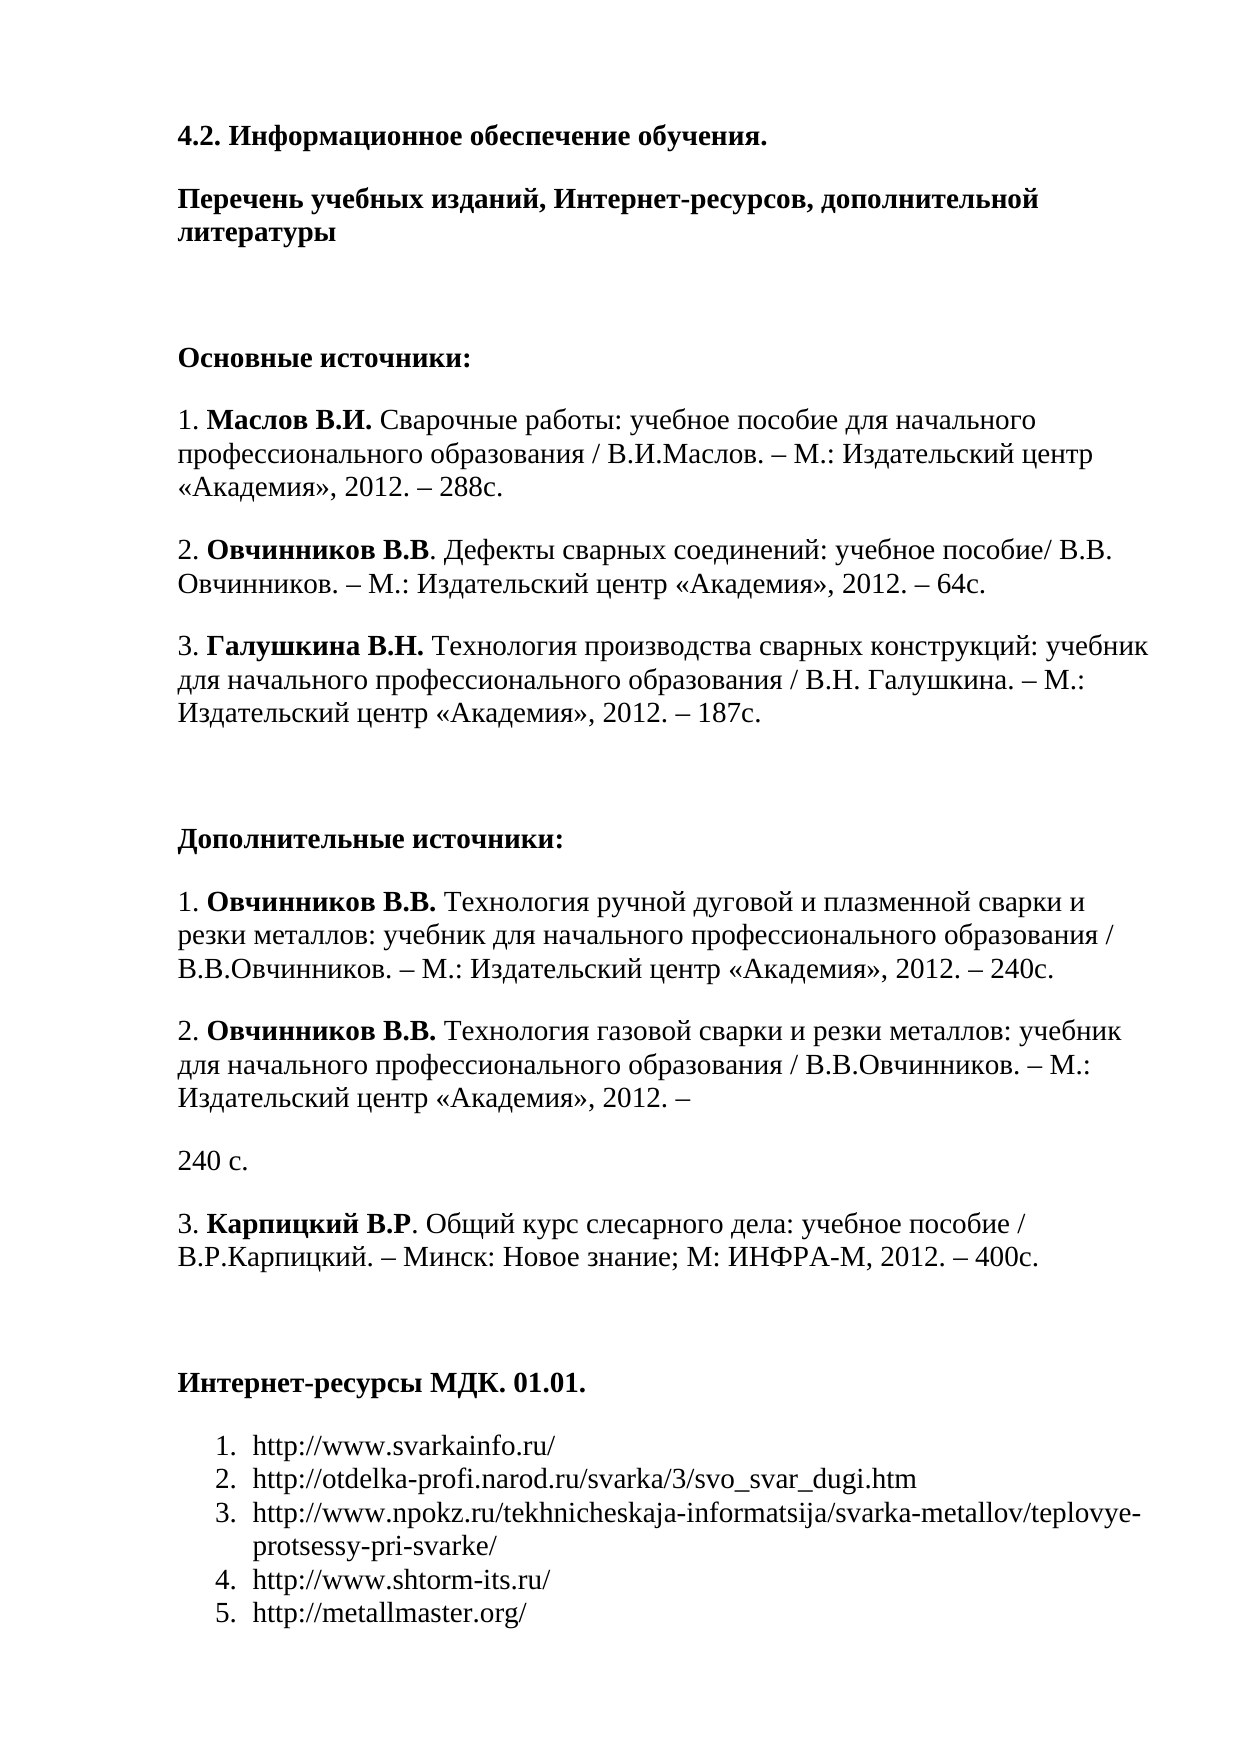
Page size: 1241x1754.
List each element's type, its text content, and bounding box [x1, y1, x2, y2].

text 2. Овчинников В.В. Технология газовой сварки и резки металлов: учебник для начального профессионального образования / В.В.Овчинников. – М.: Издательский центр «Академия», 2012. – [177, 1013, 1152, 1114]
text 2. Овчинников В.В. Дефекты сварных соединений: учебное пособие/ В.В. Овчинников. – М.: Издательский центр «Академия», 2012. – 64с. [177, 532, 1152, 599]
text 1. Маслов В.И. Сварочные работы: учебное пособие для начального профессионального образования / В.И.Маслов. – М.: Издательский центр «Академия», 2012. – 288с. [177, 402, 1152, 503]
text 4.2. Информационное обеспечение обучения. [177, 118, 1152, 152]
text 3. Карпицкий В.Р. Общий курс слесарного дела: учебное пособие / В.Р.Карпицкий. – Минск: Новое знание; М: ИНФРА-М, 2012. – 400с. [177, 1206, 1152, 1273]
text Дополнительные источники: [177, 821, 1152, 854]
text Интернет-ресурсы МДК. 01.01. [177, 1365, 1152, 1398]
list http://www.svarkainfo.ru/ [215, 1428, 1152, 1461]
text Основные источники: [177, 340, 1152, 373]
text Перечень учебных изданий, Интернет-ресурсов, дополнительной литературы [177, 181, 1152, 248]
list http://www.npokz.ru/tekhnicheskaja-informatsija/svarka-metallov/teplovye-protsessy-pri-svarke/ [215, 1553, 1152, 1620]
list http://otdelka-profi.narod.ru/svarka/3/svo_svar_dugi.htm [215, 1490, 1152, 1524]
text 240 с. [177, 1143, 1152, 1177]
text 1. Овчинников В.В. Технология ручной дуговой и плазменной сварки и резки металлов: учебник для начального профессионального образования / В.В.Овчинников. – М.: Издательский центр «Академия», 2012. – 240с. [177, 884, 1152, 984]
text 3. Галушкина В.Н. Технология производства сварных конструкций: учебник для начального профессионального образования / В.Н. Галушкина. – М.: Издательский центр «Академия», 2012. – 187с. [177, 628, 1152, 729]
